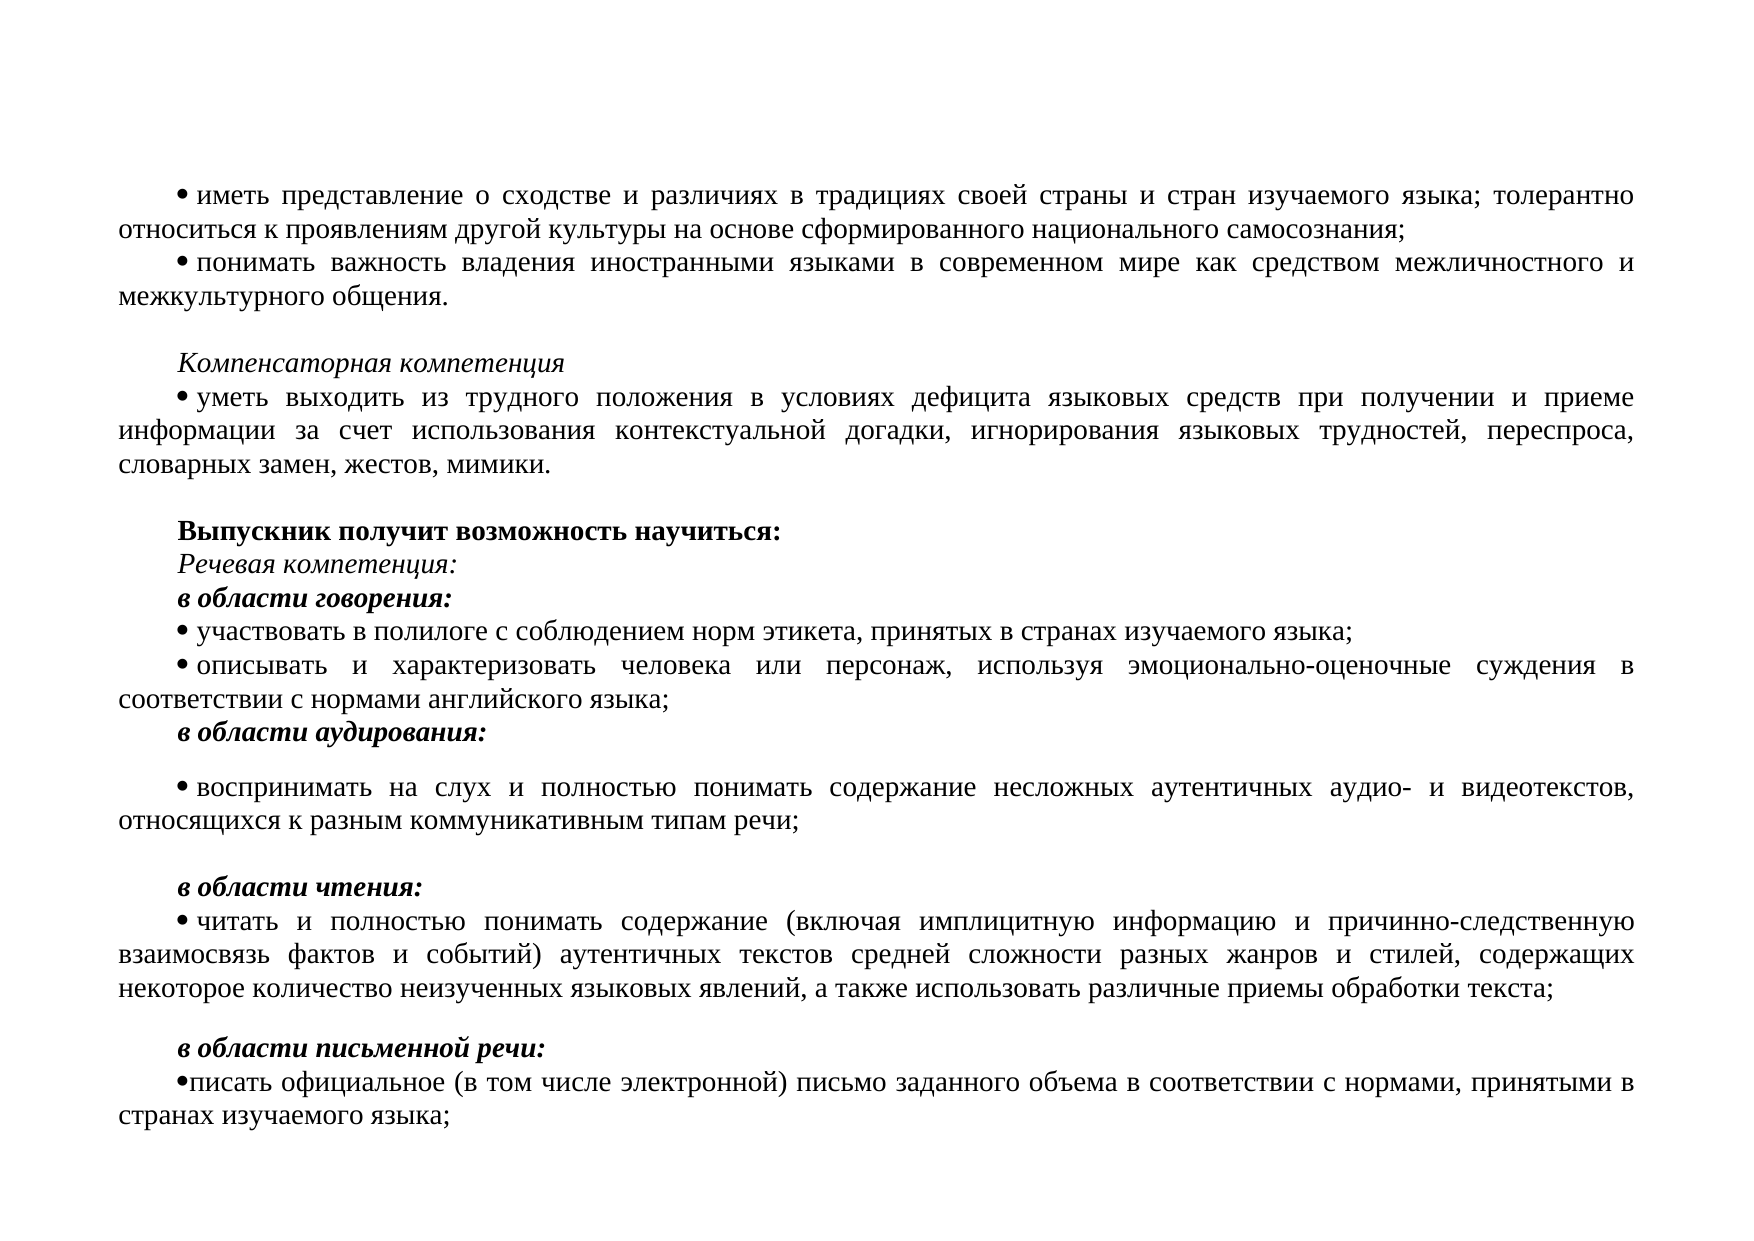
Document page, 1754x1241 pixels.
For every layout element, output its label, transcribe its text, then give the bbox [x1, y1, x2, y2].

text в области аудирования: [118, 714, 1636, 748]
text  понимать важность владения иностранными языками в современном мире как средством межличностного и межкультурного общения. [118, 244, 1636, 312]
text в области письменной речи: [118, 1030, 1636, 1064]
text в области говорения: [118, 580, 1636, 613]
text  уметь выходить из трудного положения в условиях дефицита языковых средств при получении и приеме информации за счет использования контекстуальной догадки, игнорирования языковых трудностей, переспроса, словарных замен, жестов, мимики. [118, 379, 1636, 479]
text в области чтения: [118, 869, 1636, 903]
text Выпускник получит возможность научиться: [118, 513, 1636, 546]
text  описывать и характеризовать человека или персонаж, используя эмоционально-оценочные суждения в соответствии с нормами английского языка; [118, 647, 1636, 714]
text  читать и полностью понимать содержание (включая имплицитную информацию и причинно-следственную взаимосвязь фактов и событий) аутентичных текстов средней сложности разных жанров и стилей, содержащих некоторое количество неизученных языковых явлений, а также использовать различные приемы обработки текста; [118, 903, 1636, 1004]
text писать официальное (в том числе электронной) письмо заданного объема в соответствии с нормами, принятыми в странах изучаемого языка; [118, 1064, 1636, 1131]
text  участвовать в полилоге с соблюдением норм этикета, принятых в странах изучаемого языка; [118, 613, 1636, 647]
text Речевая компетенция: [118, 546, 1636, 580]
text Компенсаторная компетенция [118, 345, 1636, 379]
text  воспринимать на слух и полностью понимать содержание несложных аутентичных аудио- и видеотекстов, относящихся к разным коммуникативным типам речи; [118, 769, 1636, 836]
text  иметь представление о сходстве и различиях в традициях своей страны и стран изучаемого языка; толерантно относиться к проявлениям другой культуры на основе сформированного национального самосознания; [118, 177, 1636, 244]
